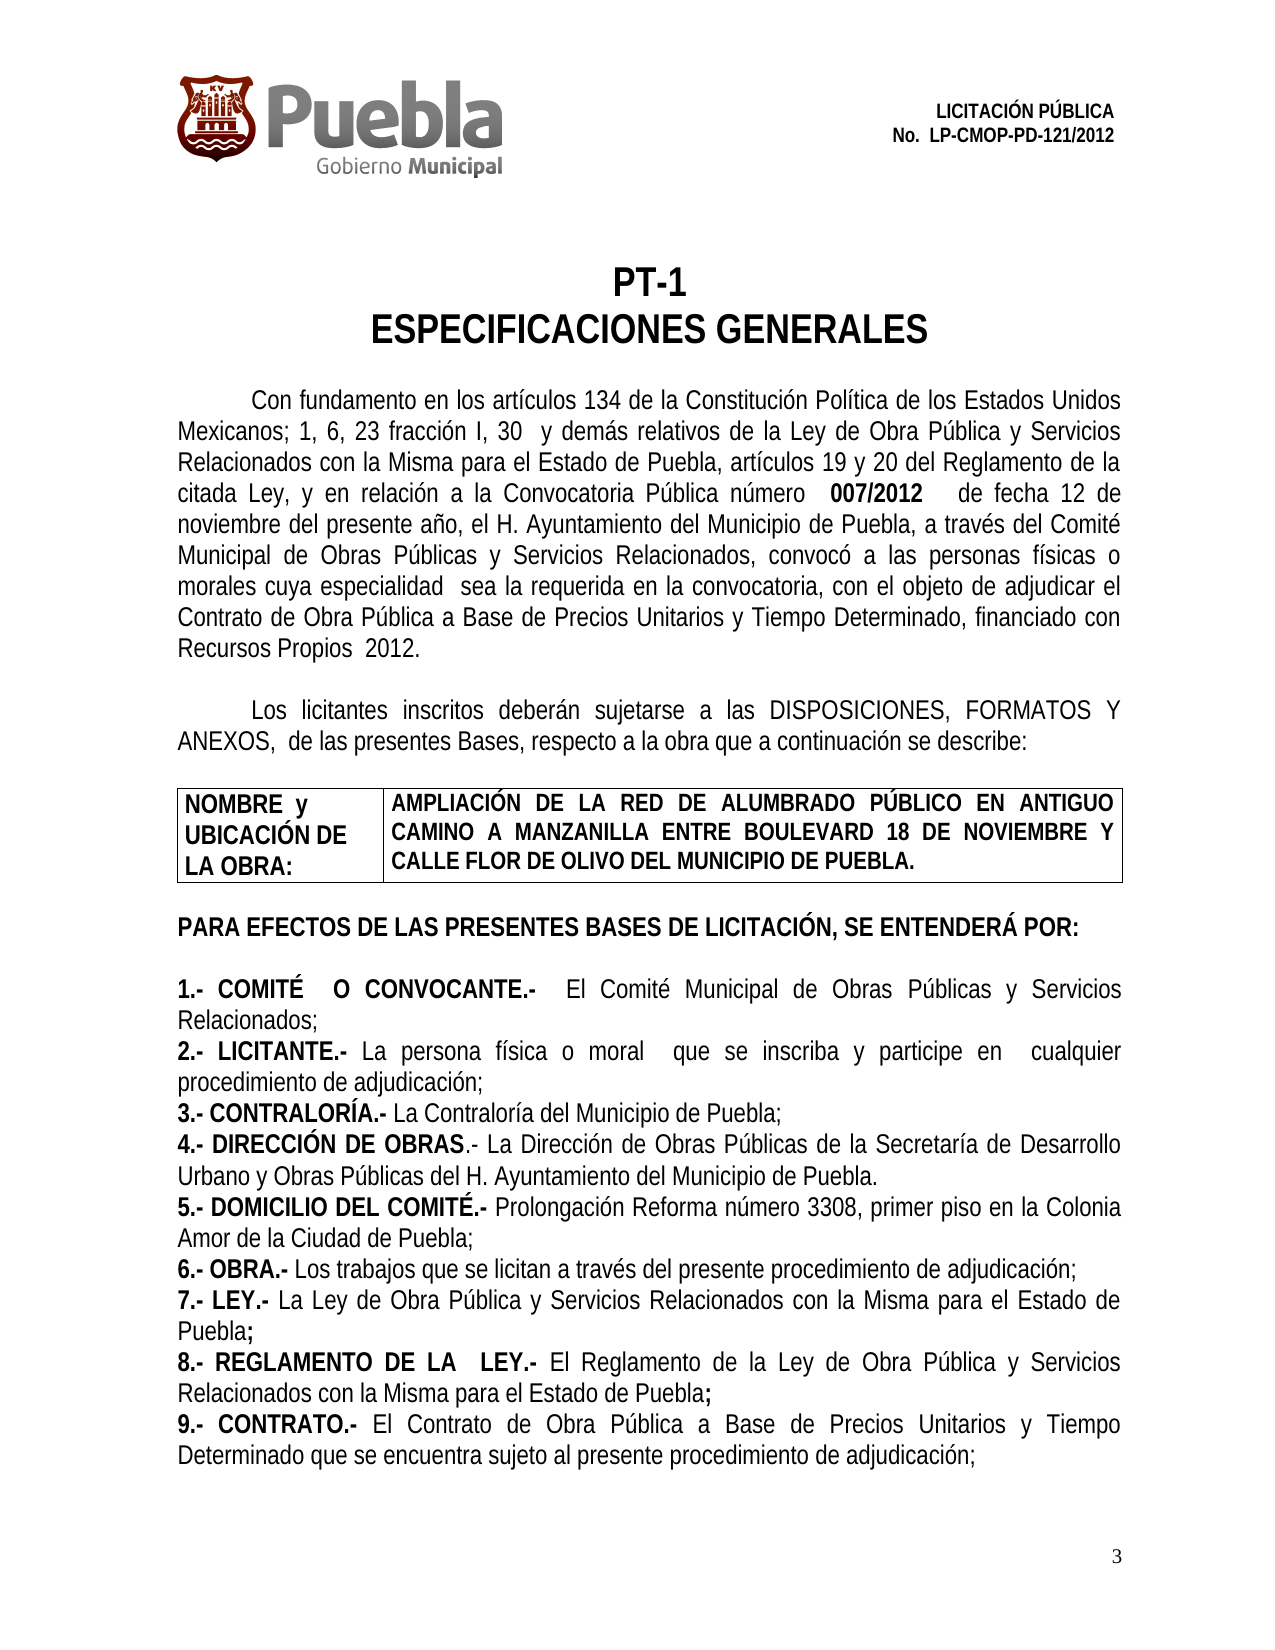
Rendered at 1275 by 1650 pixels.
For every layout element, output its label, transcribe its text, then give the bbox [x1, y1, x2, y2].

text 3.- CONTRALORÍA.- La Contraloría del Municipio de Puebla; [177, 1097, 1122, 1128]
text 1.- COMITÉ O CONVOCANTE.- El Comité Municipal de Obras Públicas y Servicios Relacionados; [177, 973, 1122, 1035]
text Los licitantes inscritos deberán sujetarse a las DISPOSICIONES, FORMATOS Y ANEXOS, de las presentes Bases, respecto a la obra que a continuación se describe: [177, 694, 1122, 756]
text 2.- LICITANTE.- La persona física o moral que se inscriba y participe en cualquier procedimiento de adjudicación; [177, 1035, 1122, 1097]
picture [177, 75, 502, 178]
table_header NOMBRE y UBICACIÓN DE LA OBRA: [178, 789, 383, 882]
table_header AMPLIACIÓN DE LA RED DE ALUMBRADO PÚBLICO EN ANTIGUO CAMINO A MANZANILLA ENTRE BOULEVARD 18 DE NOVIEMBRE Y CALLE FLOR DE OLIVO DEL MUNICIPIO DE PUEBLA. [384, 789, 1122, 882]
text 9.- CONTRATO.- El Contrato de Obra Pública a Base de Precios Unitarios y Tiempo Determinado que se encuentra sujeto al presente procedimiento de adjudicación; [177, 1408, 1122, 1470]
text Con fundamento en los artículos 134 de la Constitución Política de los Estados Unidos Mexicanos; 1, 6, 23 fracción I, 30 y demás relativos de la Ley de Obra Pública y Servicios Relacionados con la Misma para el Estado de Puebla, artículos 19 y 20 del Reglamento de la citada Ley, y en relación a la Convocatoria Pública número 007/2012 de fecha 12 de noviembre del presente año, el H. Ayuntamiento del Municipio de Puebla, a través del Comité Municipal de Obras Públicas y Servicios Relacionados, convocó a las personas físicas o morales cuya especialidad sea la requerida en la convocatoria, con el objeto de adjudicar el Contrato de Obra Pública a Base de Precios Unitarios y Tiempo Determinado, financiado con Recursos Propios 2012. [177, 384, 1122, 663]
text 7.- LEY.- La Ley de Obra Pública y Servicios Relacionados con la Misma para el Estado de Puebla; [177, 1284, 1122, 1346]
text 4.- DIRECCIÓN DE OBRAS.- La Dirección de Obras Públicas de la Secretaría de Desarrollo Urbano y Obras Públicas del H. Ayuntamiento del Municipio de Puebla. [177, 1128, 1122, 1191]
text ESPECIFICACIONES GENERALES [177, 305, 1122, 353]
text 8.- REGLAMENTO DE LA LEY.- El Reglamento de la Ley de Obra Pública y Servicios Relacionados con la Misma para el Estado de Puebla; [177, 1346, 1122, 1408]
text 5.- DOMICILIO DEL COMITÉ.- Prolongación Reforma número 3308, primer piso en la Colonia Amor de la Ciudad de Puebla; [177, 1191, 1122, 1253]
text PARA EFECTOS DE LAS PRESENTES BASES DE LICITACIÓN, SE ENTENDERÁ POR: [177, 911, 1122, 942]
text 6.- OBRA.- Los trabajos que se licitan a través del presente procedimiento de adjudicación; [177, 1253, 1122, 1284]
text PT-1 [177, 257, 1122, 305]
